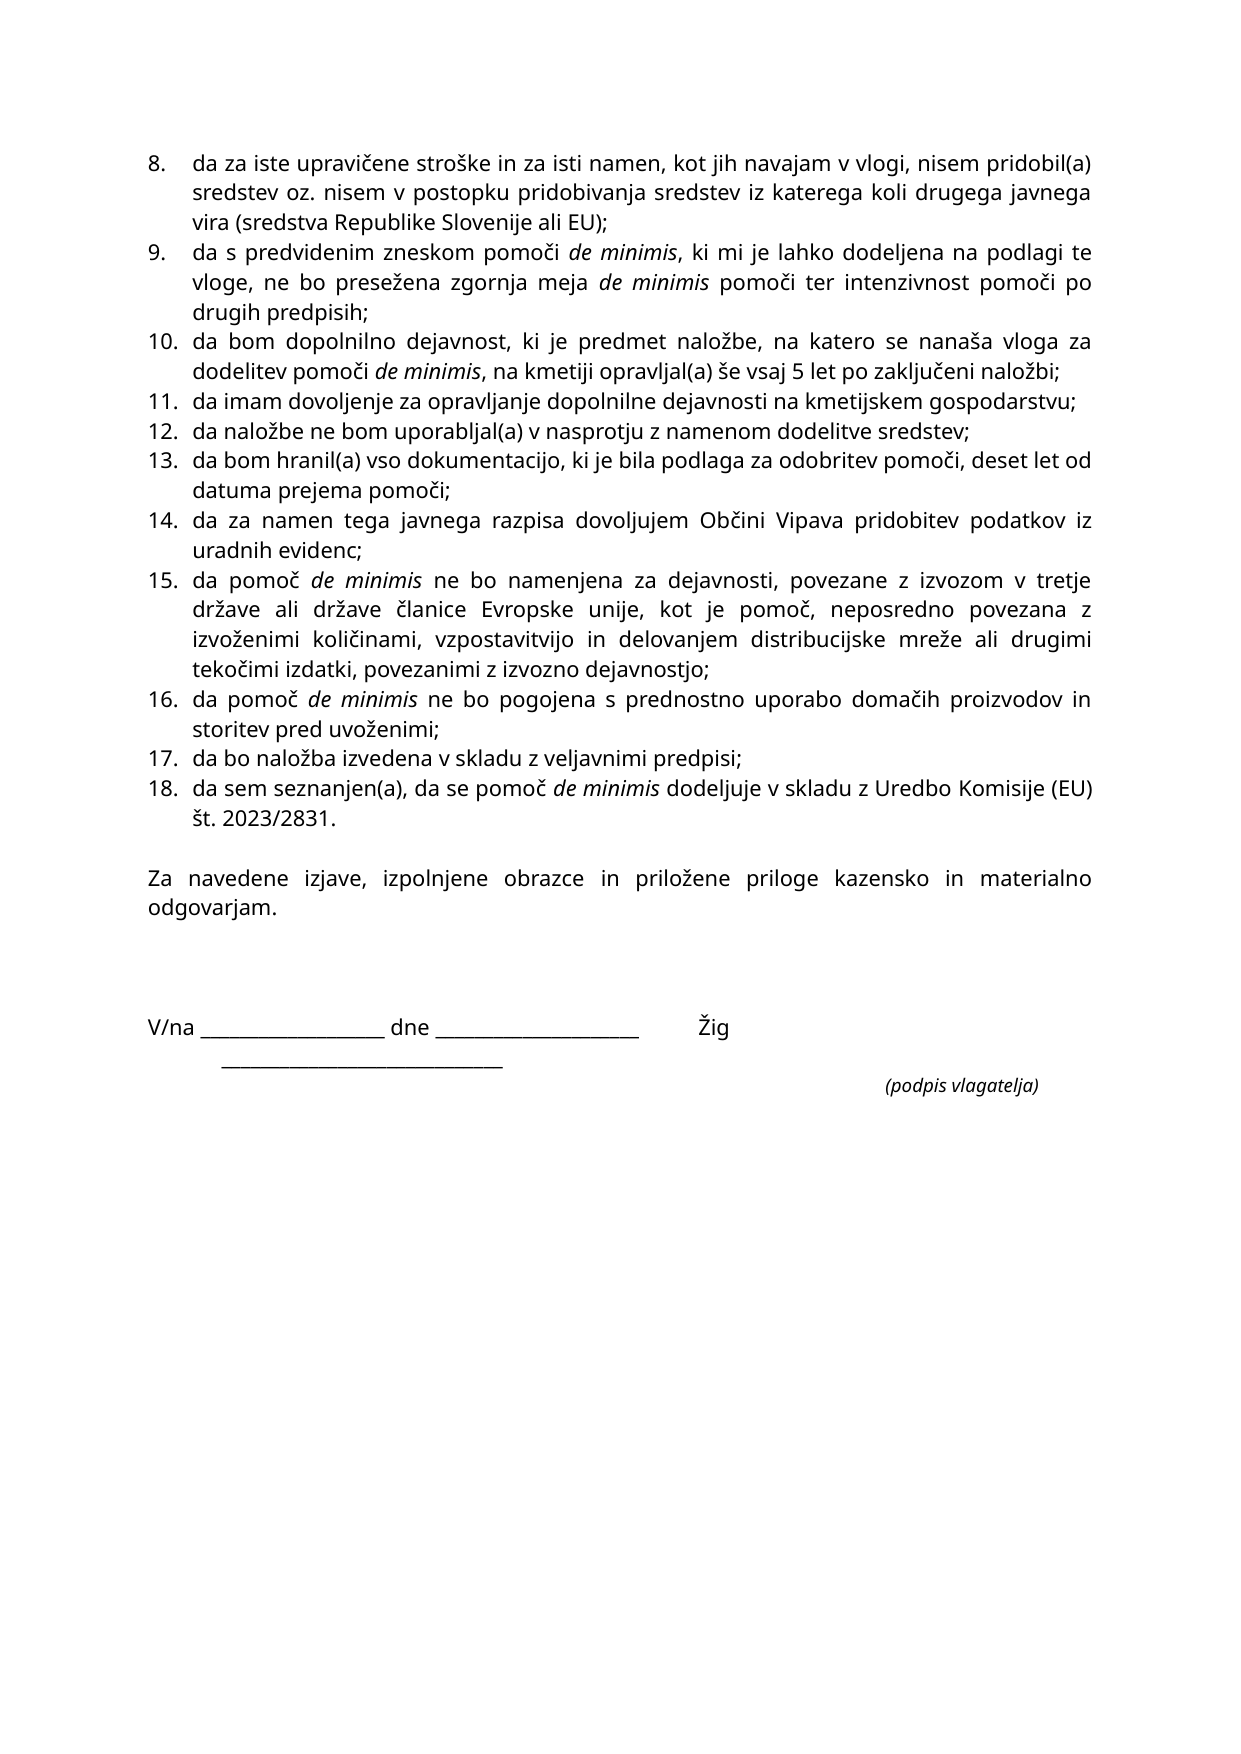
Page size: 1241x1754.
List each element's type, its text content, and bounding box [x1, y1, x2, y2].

text (podpis vlagatelja) [221, 1072, 1093, 1097]
list da sem seznanjen(a), da se pomoč de minimis dodeljuje v skladu z Uredbo Komisije (EU) št. 2023/2831. [148, 773, 1093, 833]
text V/na ___________________ dne _____________________ Žig _____________________________ [148, 1012, 1093, 1072]
text Za navedene izjave, izpolnjene obrazce in priložene priloge kazensko in materialno odgovarjam. [148, 863, 1093, 922]
list da naložbe ne bom uporabljal(a) v nasprotju z namenom dodelitve sredstev; [148, 416, 1093, 446]
list da s predvidenim zneskom pomoči de minimis, ki mi je lahko dodeljena na podlagi te vloge, ne bo presežena zgornja meja de minimis pomoči ter intenzivnost pomoči po drugih predpisih; [148, 237, 1093, 326]
list da za namen tega javnega razpisa dovoljujem Občini Vipava pridobitev podatkov iz uradnih evidenc; [148, 505, 1093, 565]
list da pomoč de minimis ne bo pogojena s prednostno uporabo domačih proizvodov in storitev pred uvoženimi; [148, 684, 1093, 743]
list da pomoč de minimis ne bo namenjena za dejavnosti, povezane z izvozom v tretje države ali države članice Evropske unije, kot je pomoč, neposredno povezana z izvoženimi količinami, vzpostavitvijo in delovanjem distribucijske mreže ali drugimi tekočimi izdatki, povezanimi z izvozno dejavnostjo; [148, 565, 1093, 684]
list da za iste upravičene stroške in za isti namen, kot jih navajam v vlogi, nisem pridobil(a) sredstev oz. nisem v postopku pridobivanja sredstev iz katerega koli drugega javnega vira (sredstva Republike Slovenije ali EU); [148, 148, 1093, 237]
list da bo naložba izvedena v skladu z veljavnimi predpisi; [148, 743, 1093, 773]
list da imam dovoljenje za opravljanje dopolnilne dejavnosti na kmetijskem gospodarstvu; [148, 386, 1093, 416]
list da bom dopolnilno dejavnost, ki je predmet naložbe, na katero se nanaša vloga za dodelitev pomoči de minimis, na kmetiji opravljal(a) še vsaj 5 let po zaključeni naložbi; [148, 326, 1093, 386]
list da bom hranil(a) vso dokumentacijo, ki je bila podlaga za odobritev pomoči, deset let od datuma prejema pomoči; [148, 446, 1093, 505]
